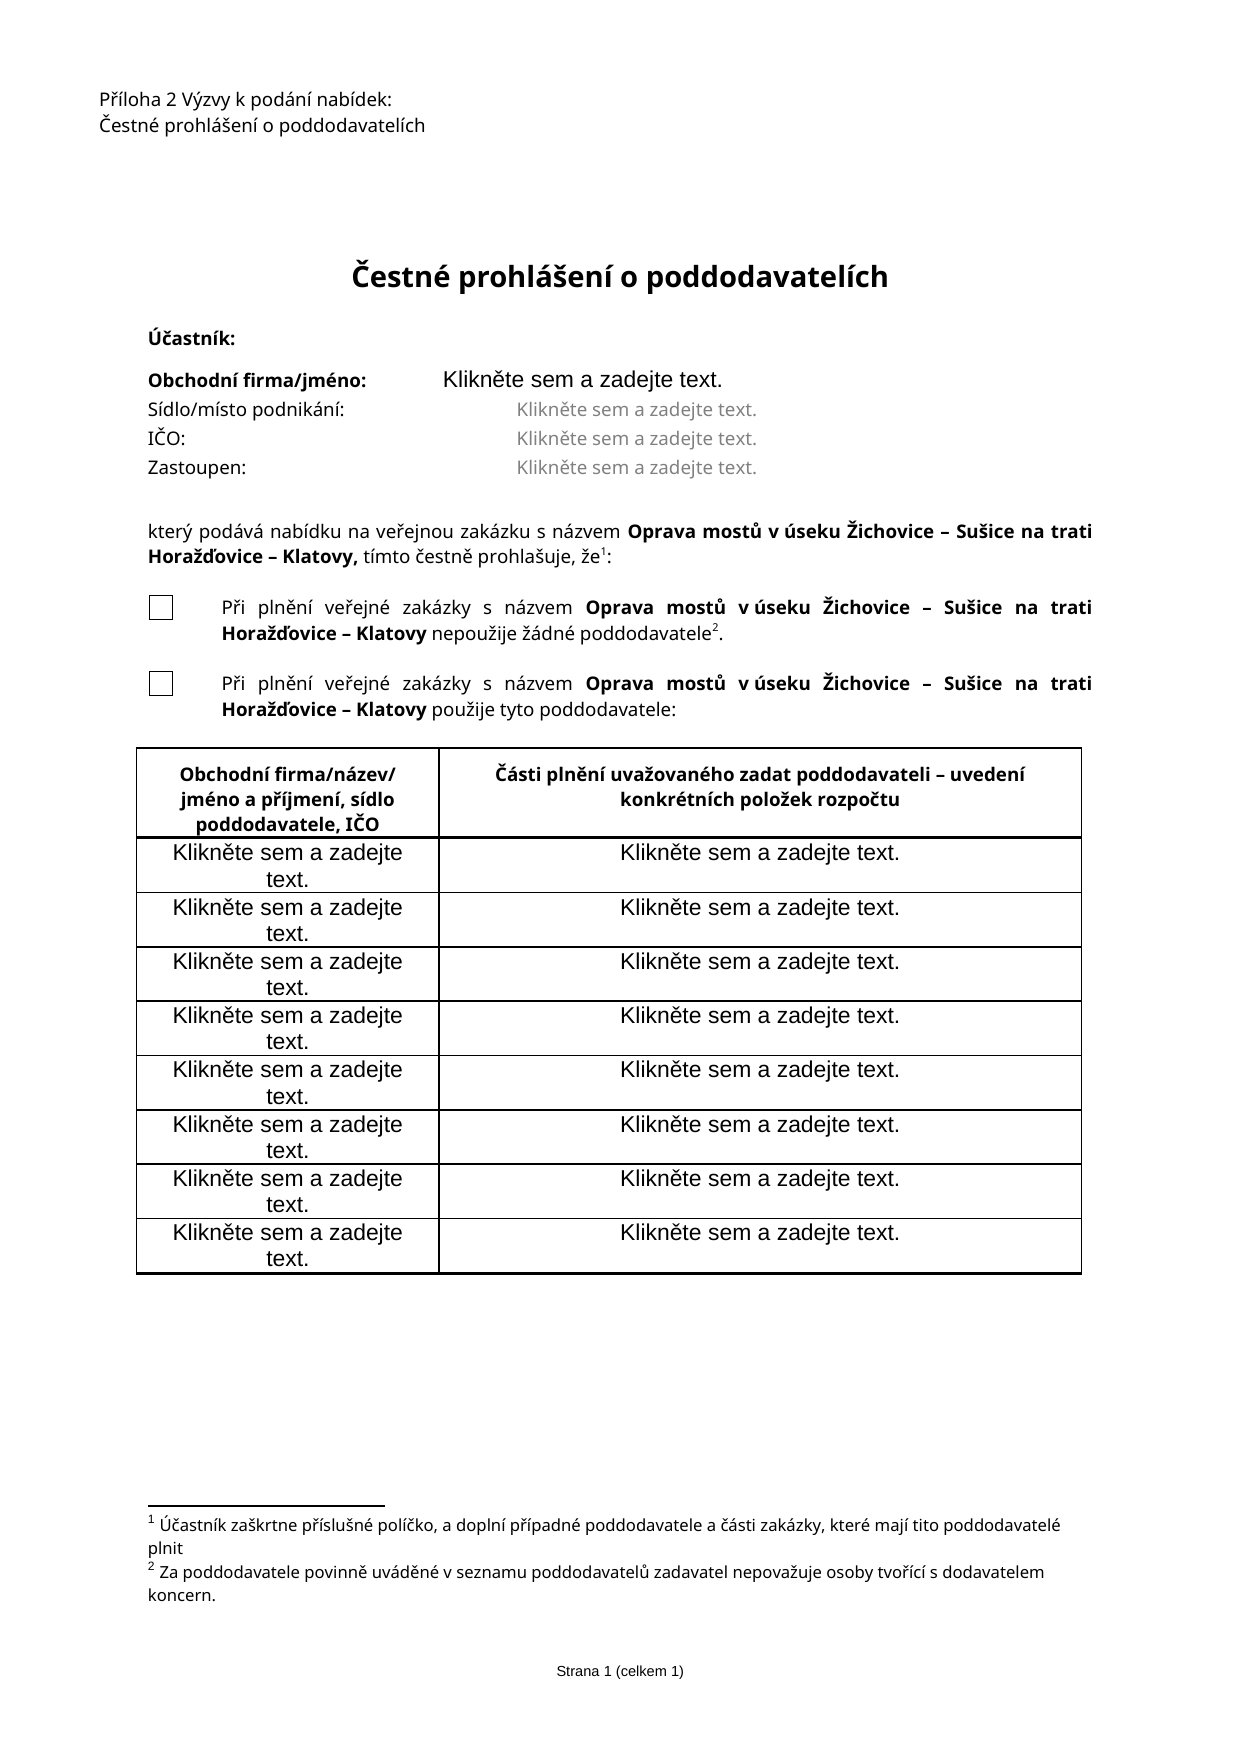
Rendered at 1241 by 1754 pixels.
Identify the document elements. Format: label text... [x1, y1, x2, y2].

text IČO: [148, 422, 1093, 451]
text Při plnění veřejné zakázky s názvem nepoužije žádné poddodavatele. [148, 594, 1093, 645]
table_header Obchodní firma/název/ jméno a příjmení, sídlo poddodavatele, IČO [137, 749, 438, 836]
table_header Části plnění uvažovaného zadat poddodavateli – uvedení konkrétních položek rozpočtu [440, 749, 1081, 836]
text Obchodní firma/jméno: [148, 364, 1093, 393]
text Při plnění veřejné zakázky s názvem použije tyto poddodavatele: [148, 670, 1093, 721]
text Sídlo/místo podnikání: [148, 393, 1093, 422]
text který podává nabídku na veřejnou zakázku s názvem , tímto čestně prohlašuje, že: [148, 518, 1093, 569]
text Účastník: [148, 321, 1093, 352]
title Čestné prohlášení o poddodavatelích [148, 256, 1093, 296]
text Zastoupen: [148, 451, 1093, 480]
